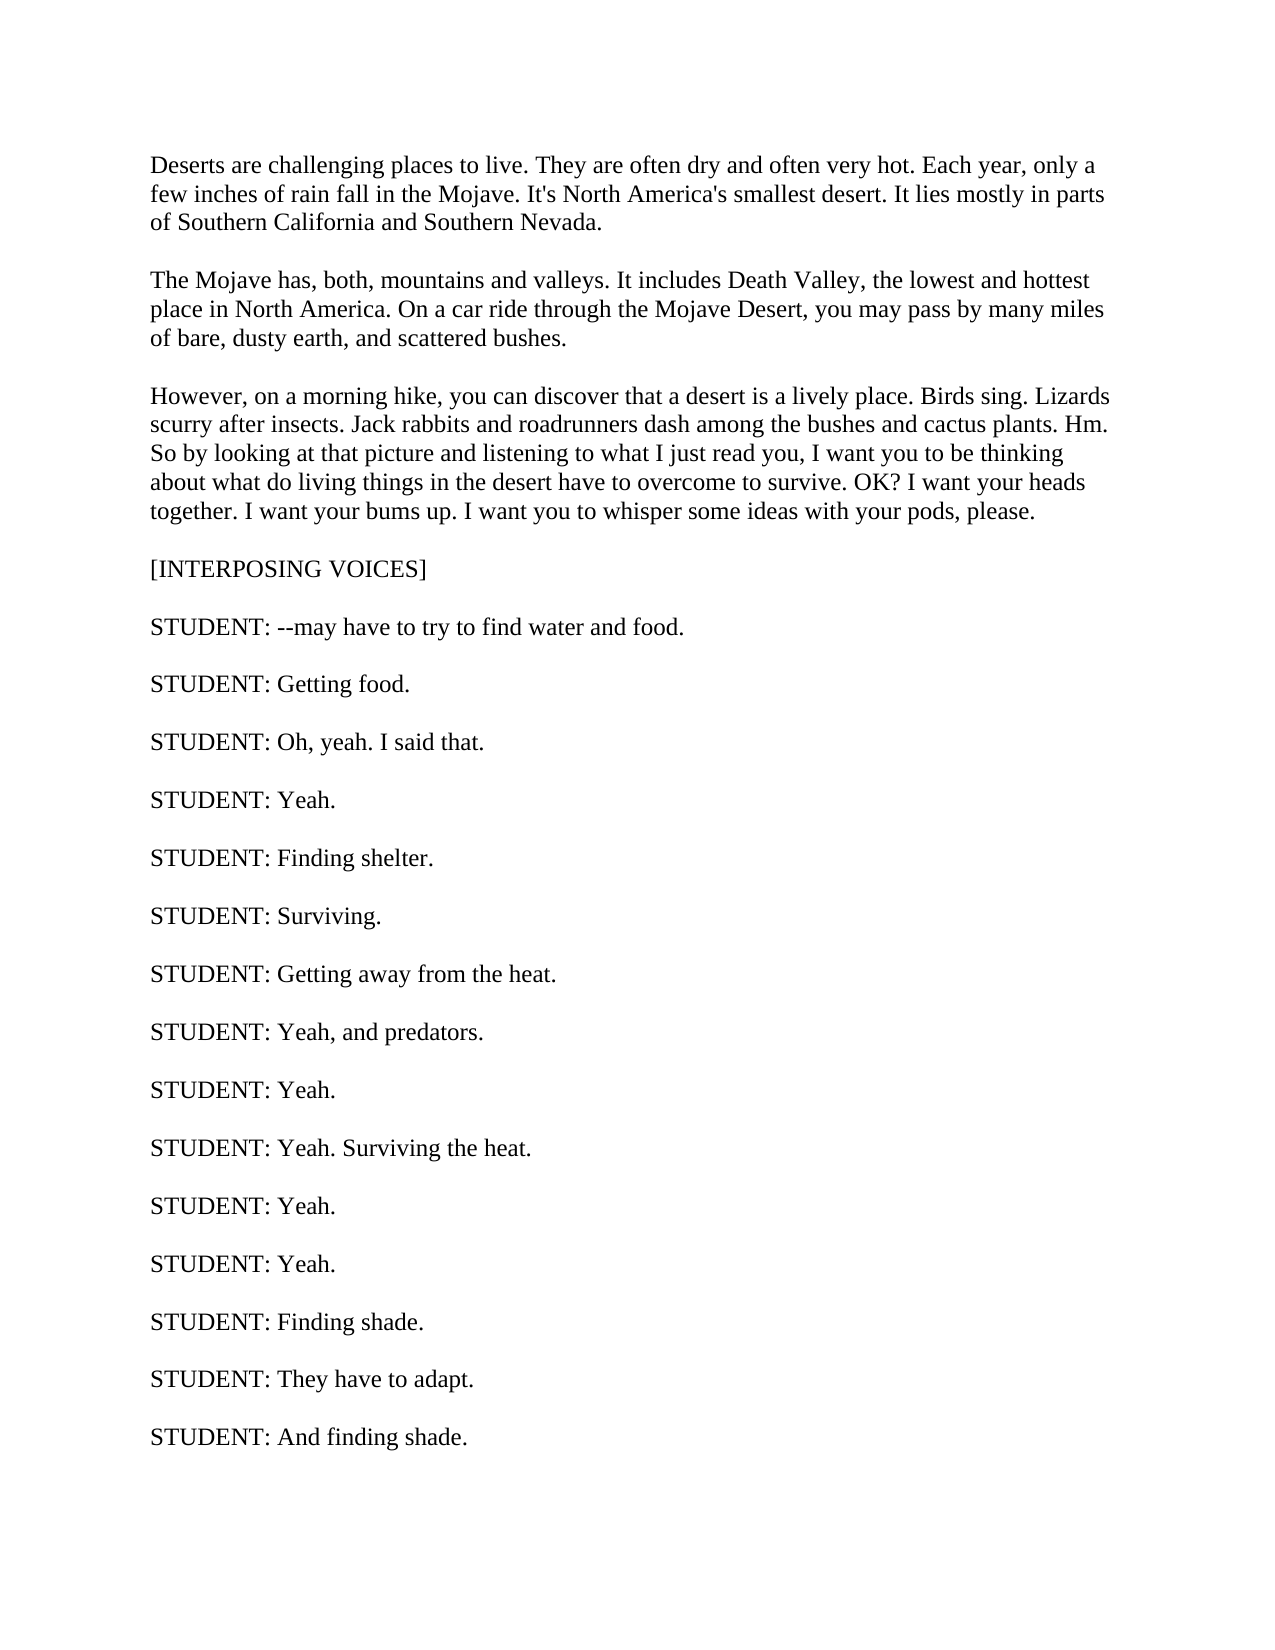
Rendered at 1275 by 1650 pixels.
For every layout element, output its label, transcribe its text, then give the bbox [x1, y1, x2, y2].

text The Mojave has, both, mountains and valleys. It includes Death Valley, the lowest and hottest place in North America. On a car ride through the Mojave Desert, you may pass by many miles of bare, dusty earth, and scattered bushes. [150, 265, 1125, 352]
text STUDENT: --may have to try to find water and food. [150, 612, 1125, 640]
text STUDENT: Oh, yeah. I said that. [150, 727, 1125, 756]
text STUDENT: Getting food. [150, 669, 1125, 698]
text STUDENT: Yeah. [150, 1075, 1125, 1104]
text However, on a morning hike, you can discover that a desert is a lively place. Birds sing. Lizards scurry after insects. Jack rabbits and roadrunners dash among the bushes and cactus plants. Hm. So by looking at that picture and listening to what I just read you, I want you to be thinking about what do living things in the desert have to overcome to survive. OK? I want your heads together. I want your bums up. I want you to whisper some ideas with your pods, please. [150, 381, 1125, 524]
text Deserts are challenging places to live. They are often dry and often very hot. Each year, only a few inches of rain fall in the Mojave. It's North America's smallest desert. It lies mostly in parts of Southern California and Southern Nevada. [150, 150, 1125, 236]
text STUDENT: Yeah. [150, 1191, 1125, 1219]
text STUDENT: Yeah. [150, 1249, 1125, 1277]
text STUDENT: They have to adapt. [150, 1364, 1125, 1393]
text STUDENT: Surviving. [150, 901, 1125, 930]
text STUDENT: Finding shelter. [150, 843, 1125, 872]
text STUDENT: Yeah. [150, 785, 1125, 814]
text STUDENT: Getting away from the heat. [150, 959, 1125, 988]
text STUDENT: Yeah. Surviving the heat. [150, 1133, 1125, 1162]
text STUDENT: And finding shade. [150, 1422, 1125, 1451]
text STUDENT: Yeah, and predators. [150, 1017, 1125, 1046]
text [INTERPOSING VOICES] [150, 554, 1125, 582]
text STUDENT: Finding shade. [150, 1307, 1125, 1335]
